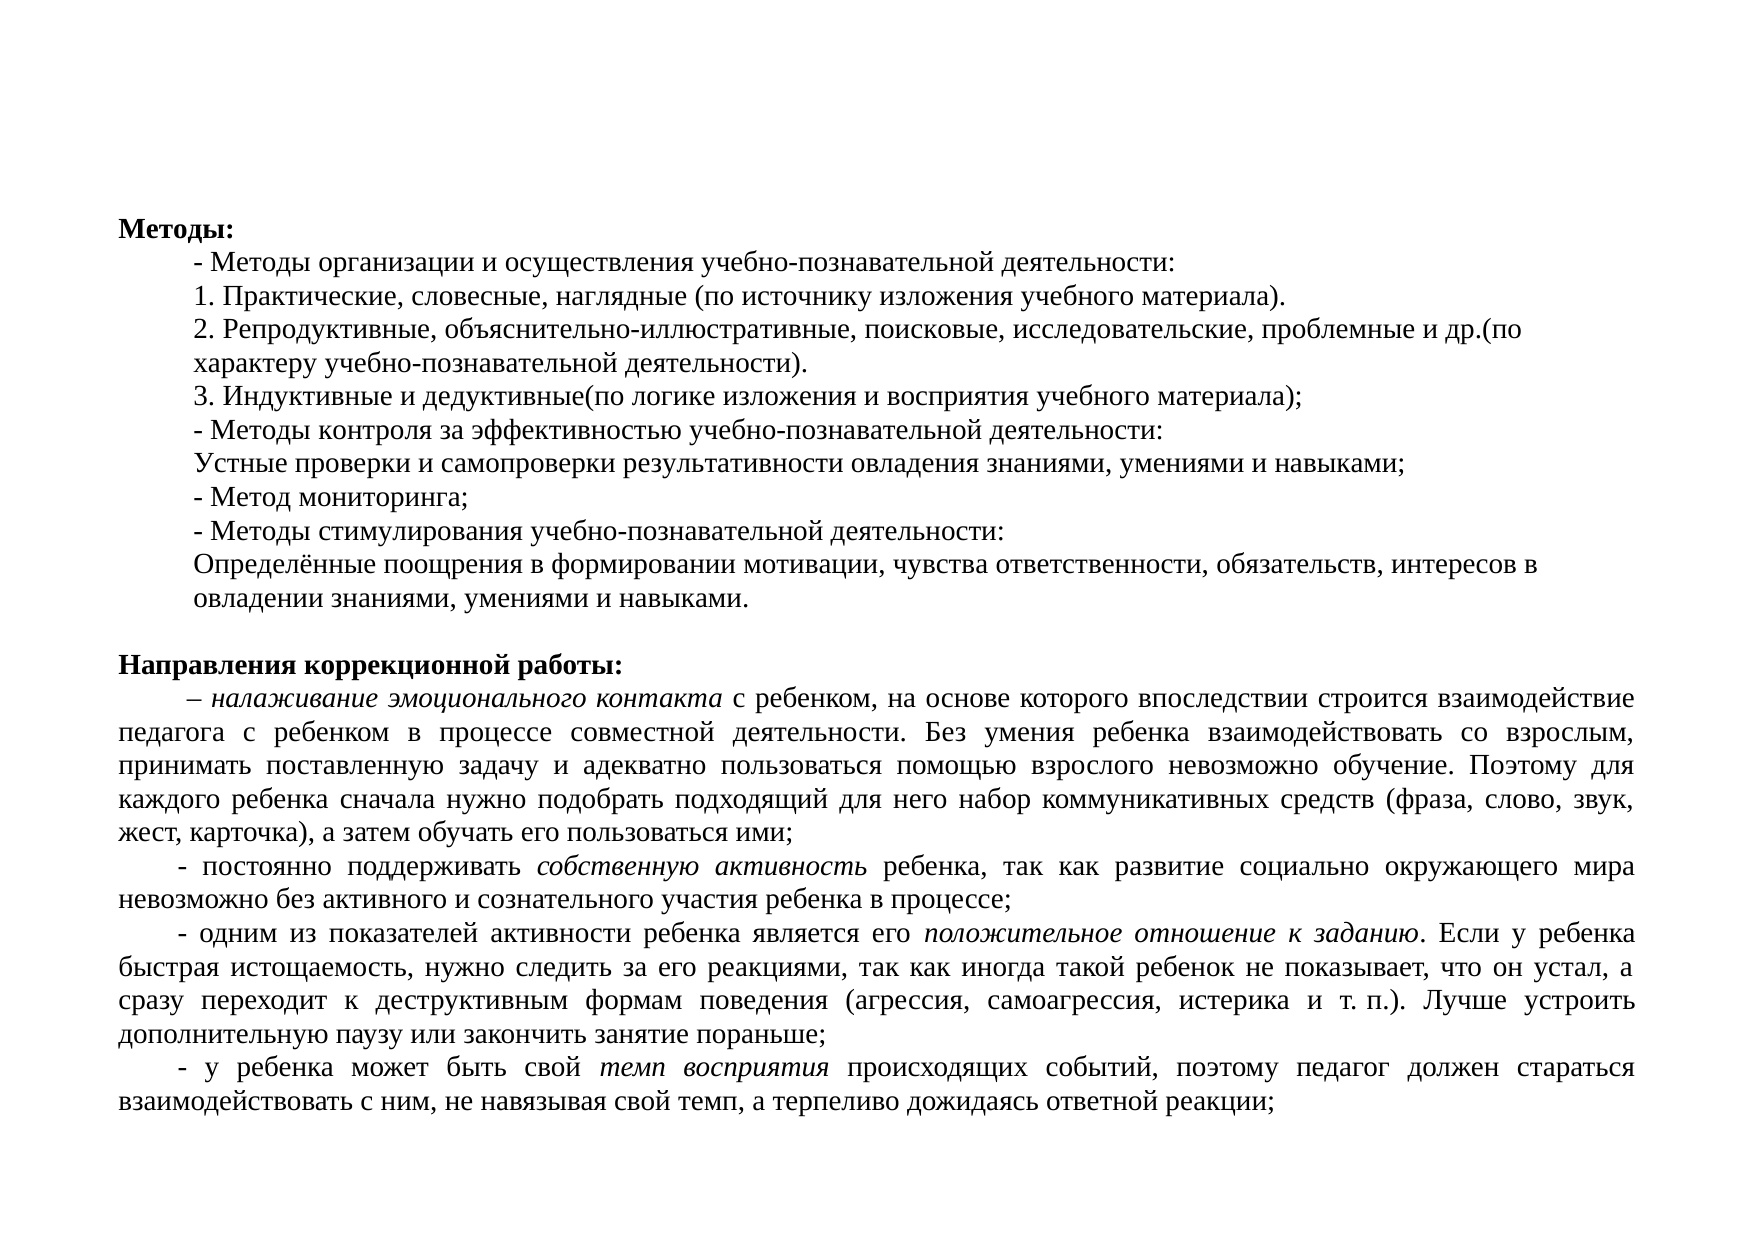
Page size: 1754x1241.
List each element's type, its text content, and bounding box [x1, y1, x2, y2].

text - одним из показателей активности ребенка является его положительное отношение к заданию. Если у ребенка быстрая истощаемость, нужно следить за его реакциями, так как иногда такой ребенок не показывает, что он устал, а сразу переходит к деструктивным формам поведения (агрессия, самоагрессия, истерика и т. п.). Лучше устроить дополнительную паузу или закончить занятие пораньше; [118, 915, 1636, 1049]
list 2. Репродуктивные, объяснительно-иллюстративные, поисковые, исследовательские, проблемные и др.(по характеру учебно-познавательной деятельности). [193, 311, 1636, 378]
text - у ребенка может быть свой темп восприятия происходящих событий, поэтому педагог должен стараться взаимодействовать с ним, не навязывая свой темп, а терпеливо дожидаясь ответной реакции; [118, 1049, 1636, 1116]
text Методы: [118, 211, 1636, 244]
list - Методы стимулирования учебно-познавательной деятельности: [193, 513, 1636, 546]
text - постоянно поддерживать собственную активность ребенка, так как развитие социально окружающего мира невозможно без активного и сознательного участия ребенка в процессе; [118, 848, 1636, 915]
list Устные проверки и самопроверки результативности овладения знаниями, умениями и навыками; [193, 446, 1636, 479]
text – налаживание эмоционального контакта с ребенком, на основе которого впоследствии строится взаимодействие педагога с ребенком в процессе совместной деятельности. Без умения ребенка взаимодействовать со взрослым, принимать поставленную задачу и адекватно пользоваться помощью взрослого невозможно обучение. Поэтому для каждого ребенка сначала нужно подобрать подходящий для него набор коммуникативных средств (фраза, слово, звук, жест, карточка), а затем обучать его пользоваться ими; [118, 680, 1636, 848]
list 3. Индуктивные и дедуктивные(по логике изложения и восприятия учебного материала); [193, 378, 1636, 412]
list 1. Практические, словесные, наглядные (по источнику изложения учебного материала). [193, 278, 1636, 311]
list - Методы организации и осуществления учебно-познавательной деятельности: [193, 244, 1636, 278]
list Определённые поощрения в формировании мотивации, чувства ответственности, обязательств, интересов в овладении знаниями, умениями и навыками. [193, 546, 1636, 613]
list - Метод мониторинга; [193, 479, 1636, 513]
list - Методы контроля за эффективностью учебно-познавательной деятельности: [193, 412, 1636, 446]
text Направления коррекционной работы: [118, 647, 1636, 680]
